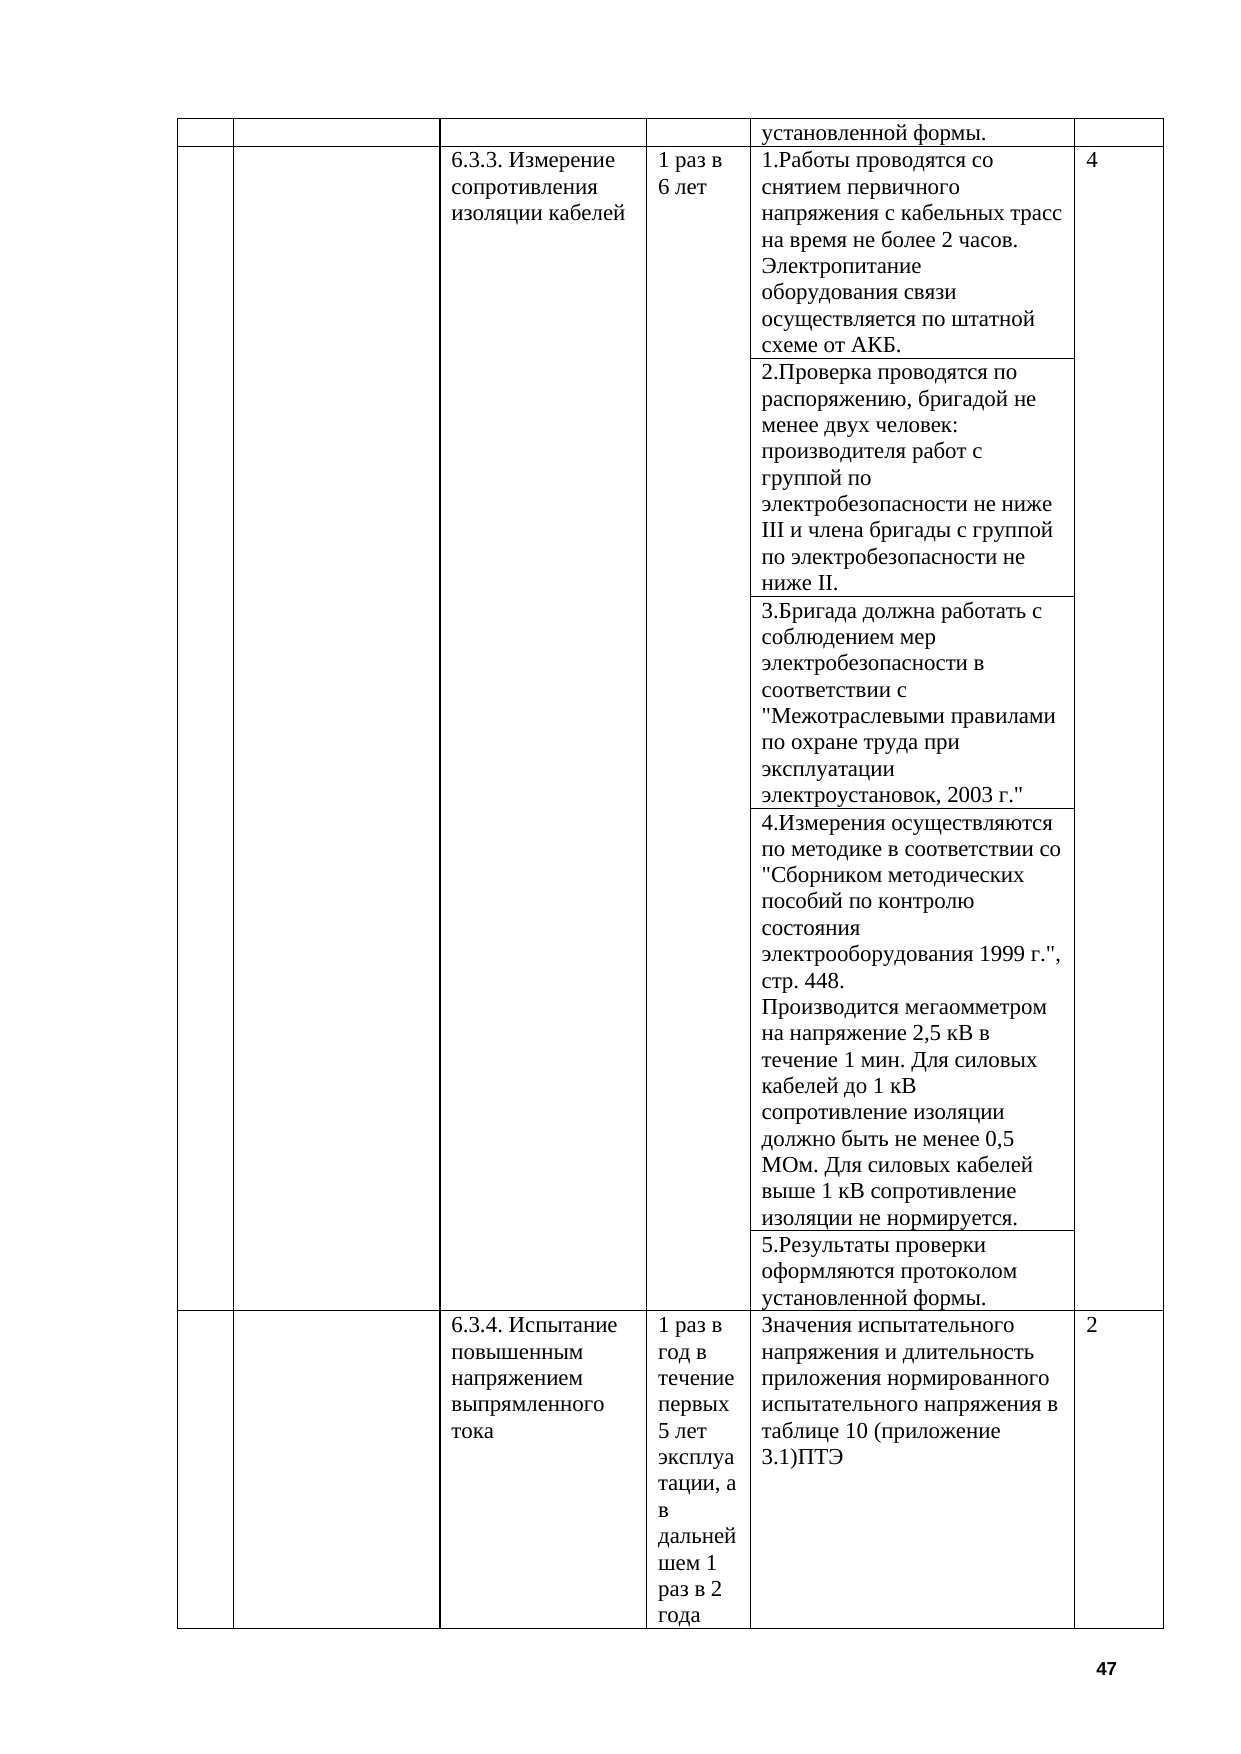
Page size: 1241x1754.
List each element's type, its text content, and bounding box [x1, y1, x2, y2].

table_cell 5.Результаты проверки оформляются протоколом установленной формы. [751, 1231, 1074, 1310]
table_cell 6.3.4. Испытание повышенным напряжением выпрямленного тока [441, 1311, 646, 1628]
table_cell 4.Измерения осуществляются по методике в соответствии со "Сборником методических пособий по контролю состояния электрооборудования 1999 г.", стр. 448. Производится мегаомметром на напряжение 2,5 кВ в течение 1 мин. Для силовых кабелей до 1 кВ сопротивление изоляции должно быть не менее 0,5 МОм. Для силовых кабелей выше 1 кВ сопротивление изоляции не нормируется. [751, 809, 1074, 1230]
table_cell 4 [1075, 147, 1163, 1310]
table_cell 2.Проверка проводятся по распоряжению, бригадой не менее двух человек: производителя работ с группой по электробезопасности не ниже III и члена бригады с группой по электробезопасности не ниже II. [751, 359, 1074, 596]
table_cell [751, 119, 1074, 146]
table_cell 1 раз в 6 лет [647, 147, 750, 1310]
table_cell [234, 1311, 439, 1628]
table_cell 6.3.3. Измерение сопротивления изоляции кабелей [441, 147, 646, 1310]
table_cell 1 раз в год в течение первых 5 лет эксплуатации, а в дальнейшем 1 раз в 2 года [647, 1311, 750, 1628]
table_cell Значения испытательного напряжения и длительность приложения нормированного испытательного напряжения в таблице 10 (приложение 3.1)ПТЭ [751, 1311, 1074, 1628]
table_cell [178, 1311, 233, 1628]
table_cell 1.Работы проводятся со снятием первичного напряжения с кабельных трасс на время не более 2 часов. Электропитание оборудования связи осуществляется по штатной схеме от АКБ. [751, 147, 1074, 357]
table_cell 3.Бригада должна работать с соблюдением мер электробезопасности в соответствии с "Межотраслевыми правилами по охране труда при эксплуатации электроустановок, 2003 г." [751, 597, 1074, 807]
table_cell 2 [1075, 1311, 1163, 1628]
table_cell [234, 147, 439, 1310]
table_cell [178, 147, 233, 1310]
